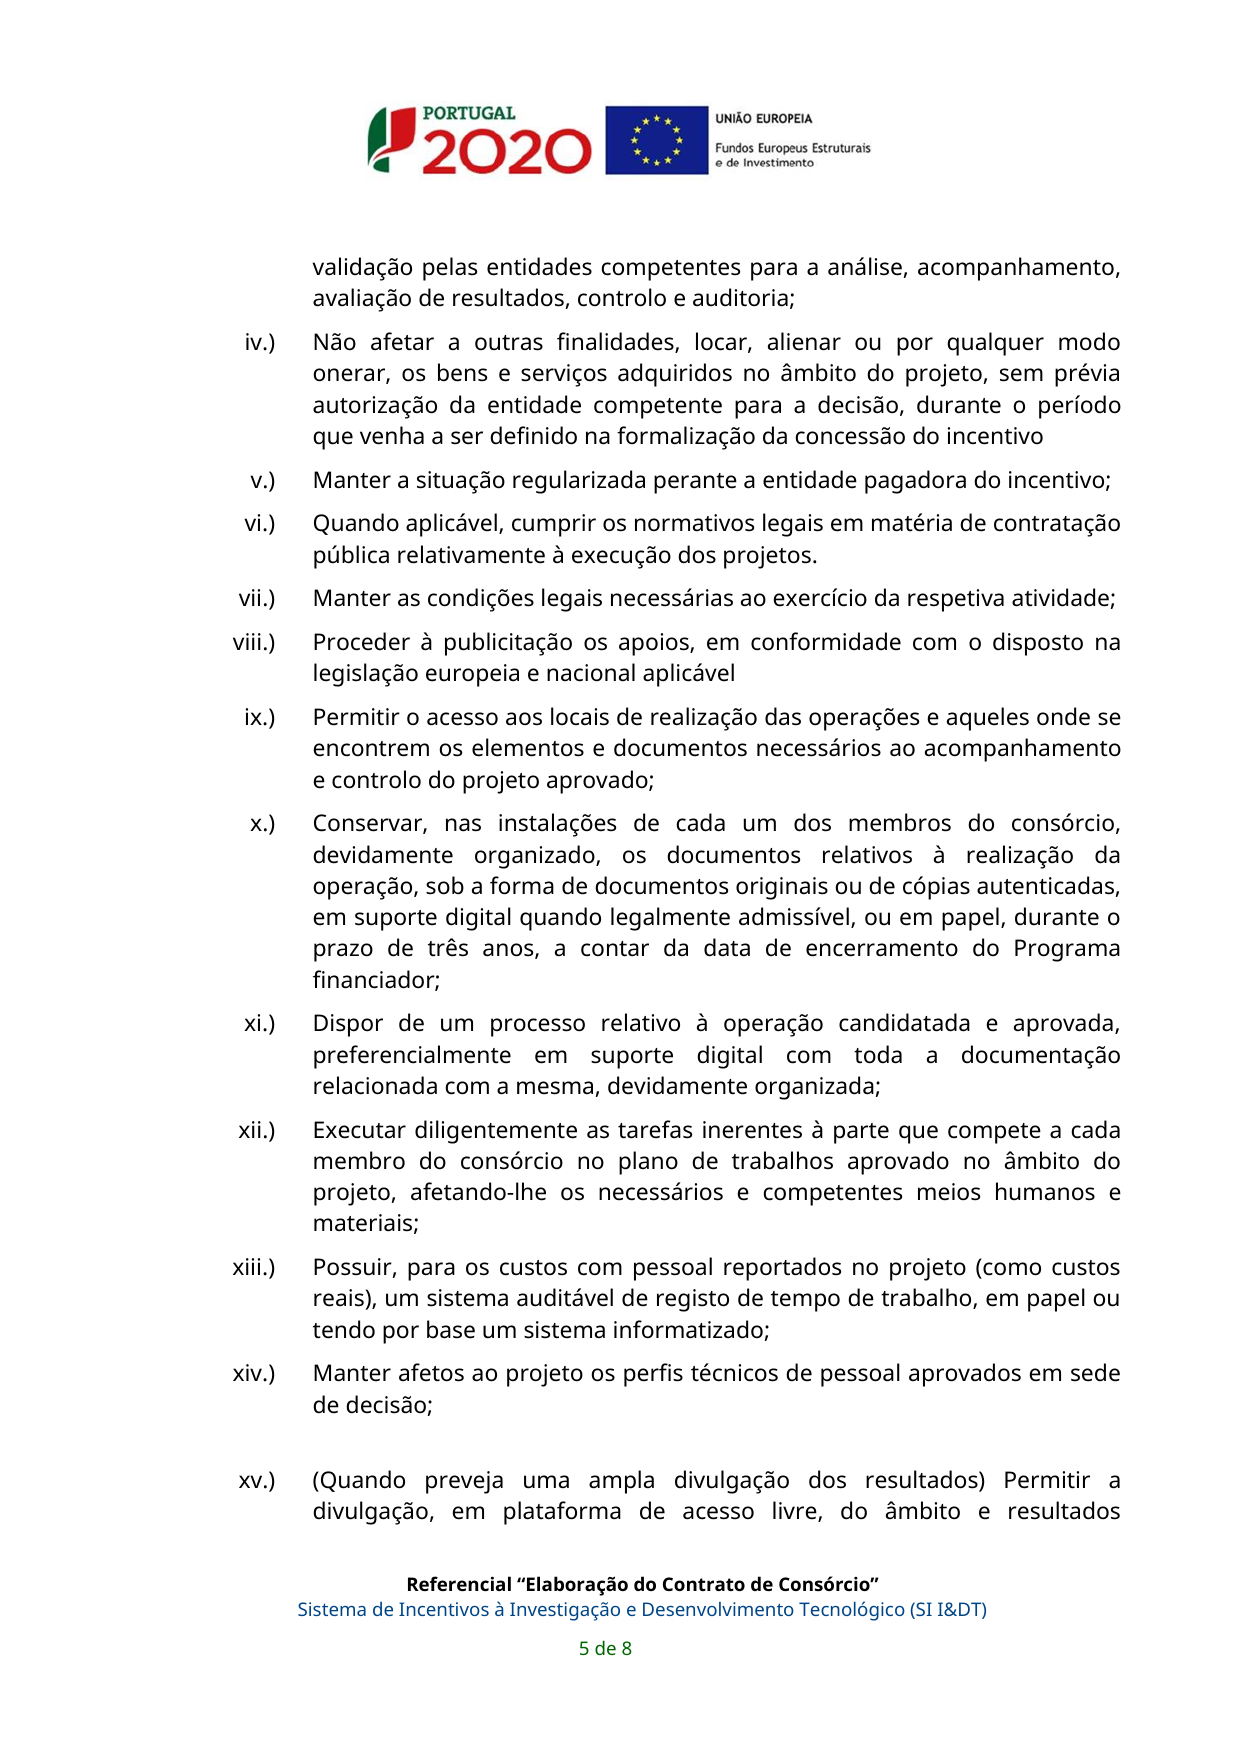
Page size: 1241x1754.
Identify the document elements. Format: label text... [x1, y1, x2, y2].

list Manter a situação regularizada perante a entidade pagadora do incentivo; [275, 463, 1122, 495]
list Conservar, nas instalações de cada um dos membros do consórcio, devidamente organizado, os documentos relativos à realização da operação, sob a forma de documentos originais ou de cópias autenticadas, em suporte digital quando legalmente admissível, ou em papel, durante o prazo de três anos, a contar da data de encerramento do Programa financiador; [275, 807, 1122, 995]
list Manter as condições legais necessárias ao exercício da respetiva atividade; [275, 582, 1122, 613]
list Dispor de um processo relativo à operação candidatada e aprovada, preferencialmente em suporte digital com toda a documentação relacionada com a mesma, devidamente organizada; [275, 1007, 1122, 1101]
list Possuir, para os custos com pessoal reportados no projeto (como custos reais), um sistema auditável de registo de tempo de trabalho, em papel ou tendo por base um sistema informatizado; [275, 1251, 1122, 1345]
picture [360, 73, 925, 196]
list Não afetar a outras finalidades, locar, alienar ou por qualquer modo onerar, os bens e serviços adquiridos no âmbito do projeto, sem prévia autorização da entidade competente para a decisão, durante o período que venha a ser definido na formalização da concessão do incentivo [275, 326, 1122, 451]
list Proceder à publicitação os apoios, em conformidade com o disposto na legislação europeia e nacional aplicável [275, 626, 1122, 688]
list Permitir o acesso aos locais de realização das operações e aqueles onde se encontrem os elementos e documentos necessários ao acompanhamento e controlo do projeto aprovado; [275, 701, 1122, 795]
list Executar diligentemente as tarefas inerentes à parte que compete a cada membro do consórcio no plano de trabalhos aprovado no âmbito do projeto, afetando-lhe os necessários e competentes meios humanos e materiais; [275, 1113, 1122, 1238]
list Manter afetos ao projeto os perfis técnicos de pessoal aprovados em sede de decisão; [275, 1357, 1122, 1420]
list Quando aplicável, cumprir os normativos legais em matéria de contratação pública relativamente à execução dos projetos. [275, 507, 1122, 570]
